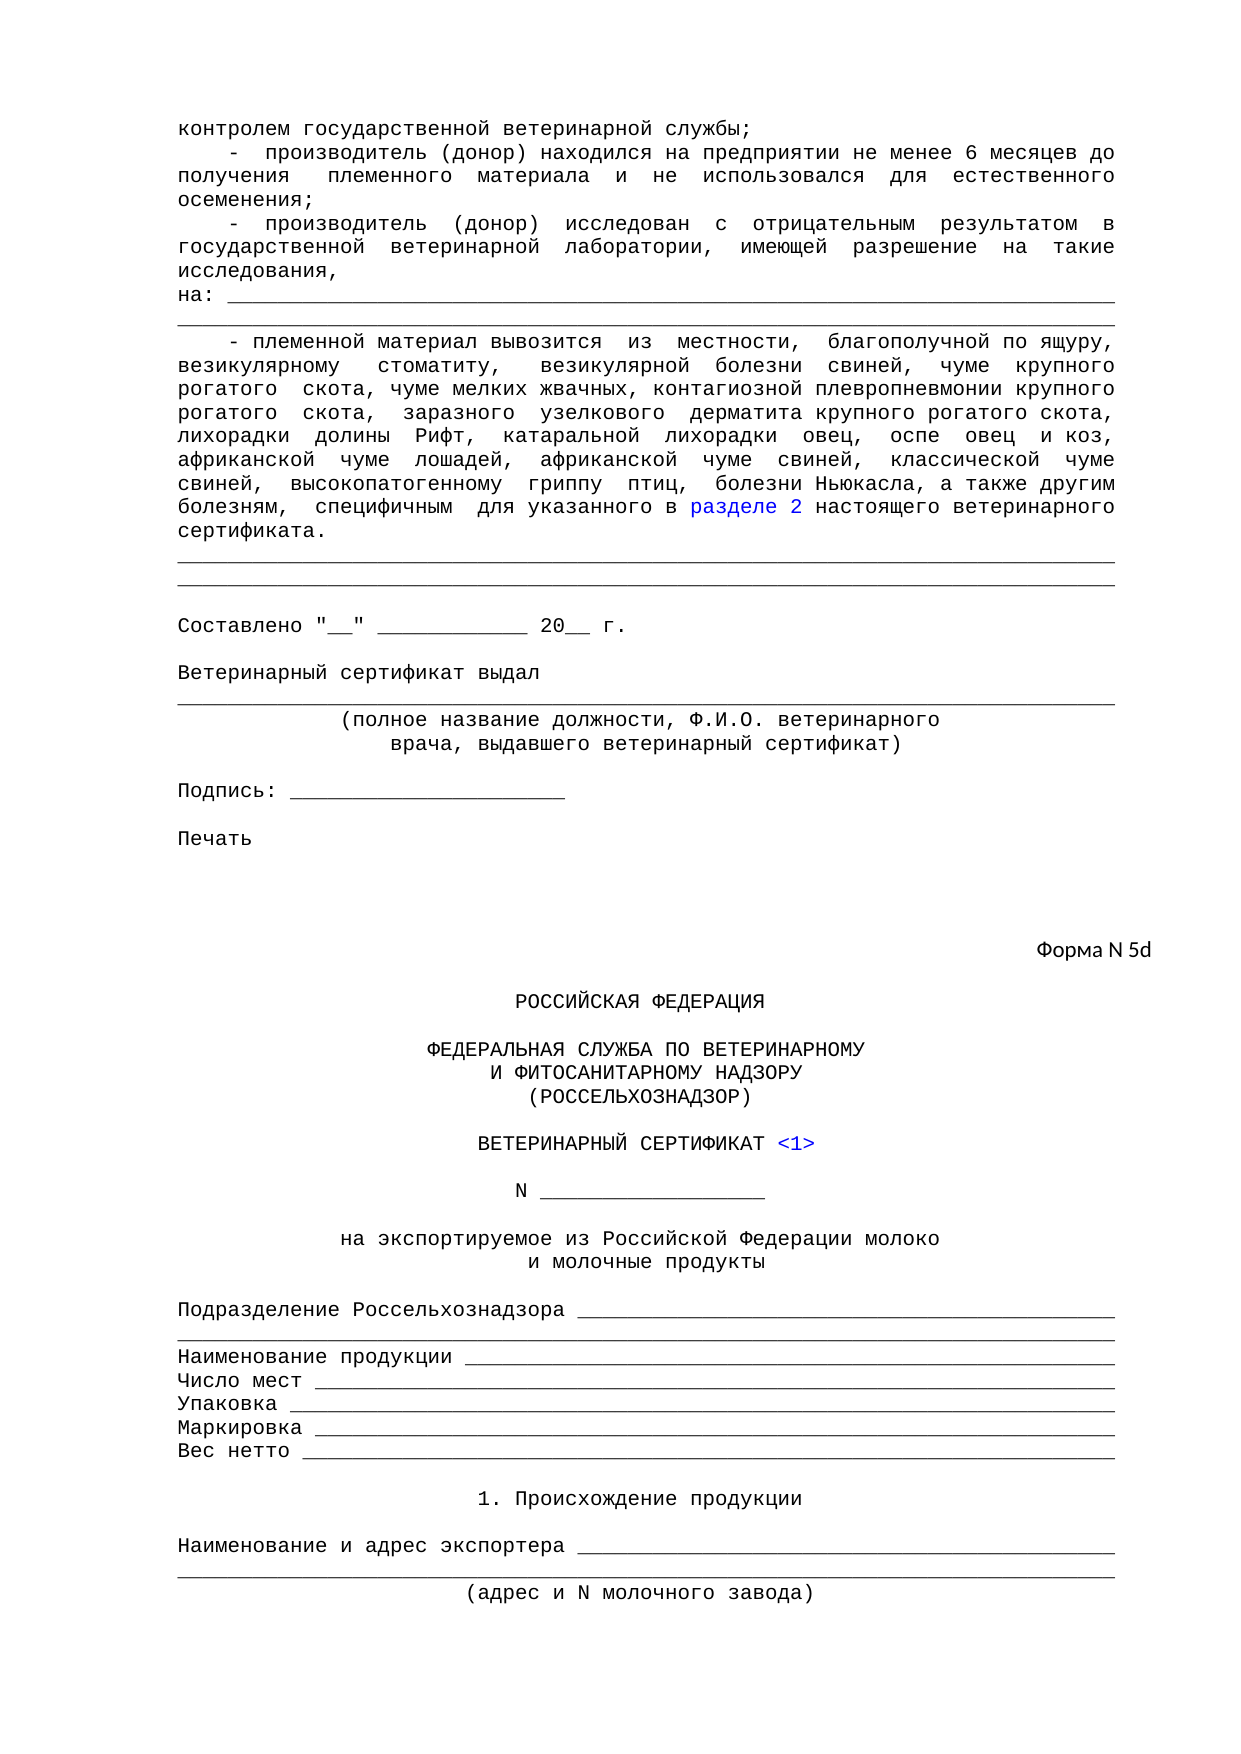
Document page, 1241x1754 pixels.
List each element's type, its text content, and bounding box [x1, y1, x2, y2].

text Вес нетто _________________________________________________________________ [177, 1441, 1152, 1464]
text и молочные продукты [177, 1251, 1152, 1275]
text сертификата. [177, 520, 1152, 544]
text лихорадки долины Рифт, катаральной лихорадки овец, оспе овец и коз, [177, 426, 1152, 449]
text (РОССЕЛЬХОЗНАДЗОР) [177, 1086, 1152, 1109]
text N __________________ [177, 1180, 1152, 1204]
text (адрес и N молочного завода) [177, 1582, 1152, 1606]
text осеменения; [177, 189, 1152, 213]
text - производитель (донор) исследован с отрицательным результатом в [177, 213, 1152, 236]
text государственной ветеринарной лаборатории, имеющей разрешение на такие [177, 236, 1152, 260]
text Упаковка __________________________________________________________________ [177, 1393, 1152, 1417]
text ___________________________________________________________________________ [177, 544, 1152, 567]
text получения племенного материала и не использовался для естественного [177, 165, 1152, 189]
text Маркировка ________________________________________________________________ [177, 1417, 1152, 1441]
text РОССИЙСКАЯ ФЕДЕРАЦИЯ [177, 991, 1152, 1015]
text Составлено "__" ____________ 20__ г. [177, 615, 1152, 638]
text Наименование и адрес экспортера ___________________________________________ [177, 1535, 1152, 1559]
text 1. Происхождение продукции [177, 1488, 1152, 1511]
text ___________________________________________________________________________ [177, 1559, 1152, 1582]
text Подпись: ______________________ [177, 780, 1152, 804]
text африканской чуме лошадей, африканской чуме свиней, классической чуме [177, 449, 1152, 473]
text исследования, [177, 260, 1152, 284]
text И ФИТОСАНИТАРНОМУ НАДЗОРУ [177, 1062, 1152, 1086]
text Число мест ________________________________________________________________ [177, 1369, 1152, 1393]
text контролем государственной ветеринарной службы; [177, 118, 1152, 142]
text Ветеринарный сертификат выдал [177, 662, 1152, 686]
text Печать [177, 827, 1152, 851]
text (полное название должности, Ф.И.О. ветеринарного [177, 709, 1152, 733]
text ___________________________________________________________________________ [177, 686, 1152, 709]
text свиней, высокопатогенному гриппу птиц, болезни Ньюкасла, а также другим [177, 473, 1152, 496]
text болезням, специфичным для указанного в разделе 2 настоящего ветеринарного [177, 496, 1152, 520]
text врача, выдавшего ветеринарный сертификат) [177, 733, 1152, 757]
text ФЕДЕРАЛЬНАЯ СЛУЖБА ПО ВЕТЕРИНАРНОМУ [177, 1038, 1152, 1062]
text на: _______________________________________________________________________ [177, 284, 1152, 307]
text ___________________________________________________________________________ [177, 567, 1152, 591]
text ___________________________________________________________________________ [177, 1322, 1152, 1346]
text рогатого скота, чуме мелких жвачных, контагиозной плевропневмонии крупного [177, 378, 1152, 402]
text Наименование продукции ____________________________________________________ [177, 1346, 1152, 1369]
text - производитель (донор) находился на предприятии не менее 6 месяцев до [177, 142, 1152, 165]
text ___________________________________________________________________________ [177, 307, 1152, 331]
text - племенной материал вывозится из местности, благополучной по ящуру, [177, 331, 1152, 354]
text рогатого скота, заразного узелкового дерматита крупного рогатого скота, [177, 402, 1152, 426]
text везикулярному стоматиту, везикулярной болезни свиней, чуме крупного [177, 354, 1152, 378]
text ВЕТЕРИНАРНЫЙ СЕРТИФИКАТ <1> [177, 1133, 1152, 1157]
text Подразделение Россельхознадзора ___________________________________________ [177, 1299, 1152, 1322]
text на экспортируемое из Российской Федерации молоко [177, 1228, 1152, 1251]
text Форма N 5d [177, 935, 1152, 963]
